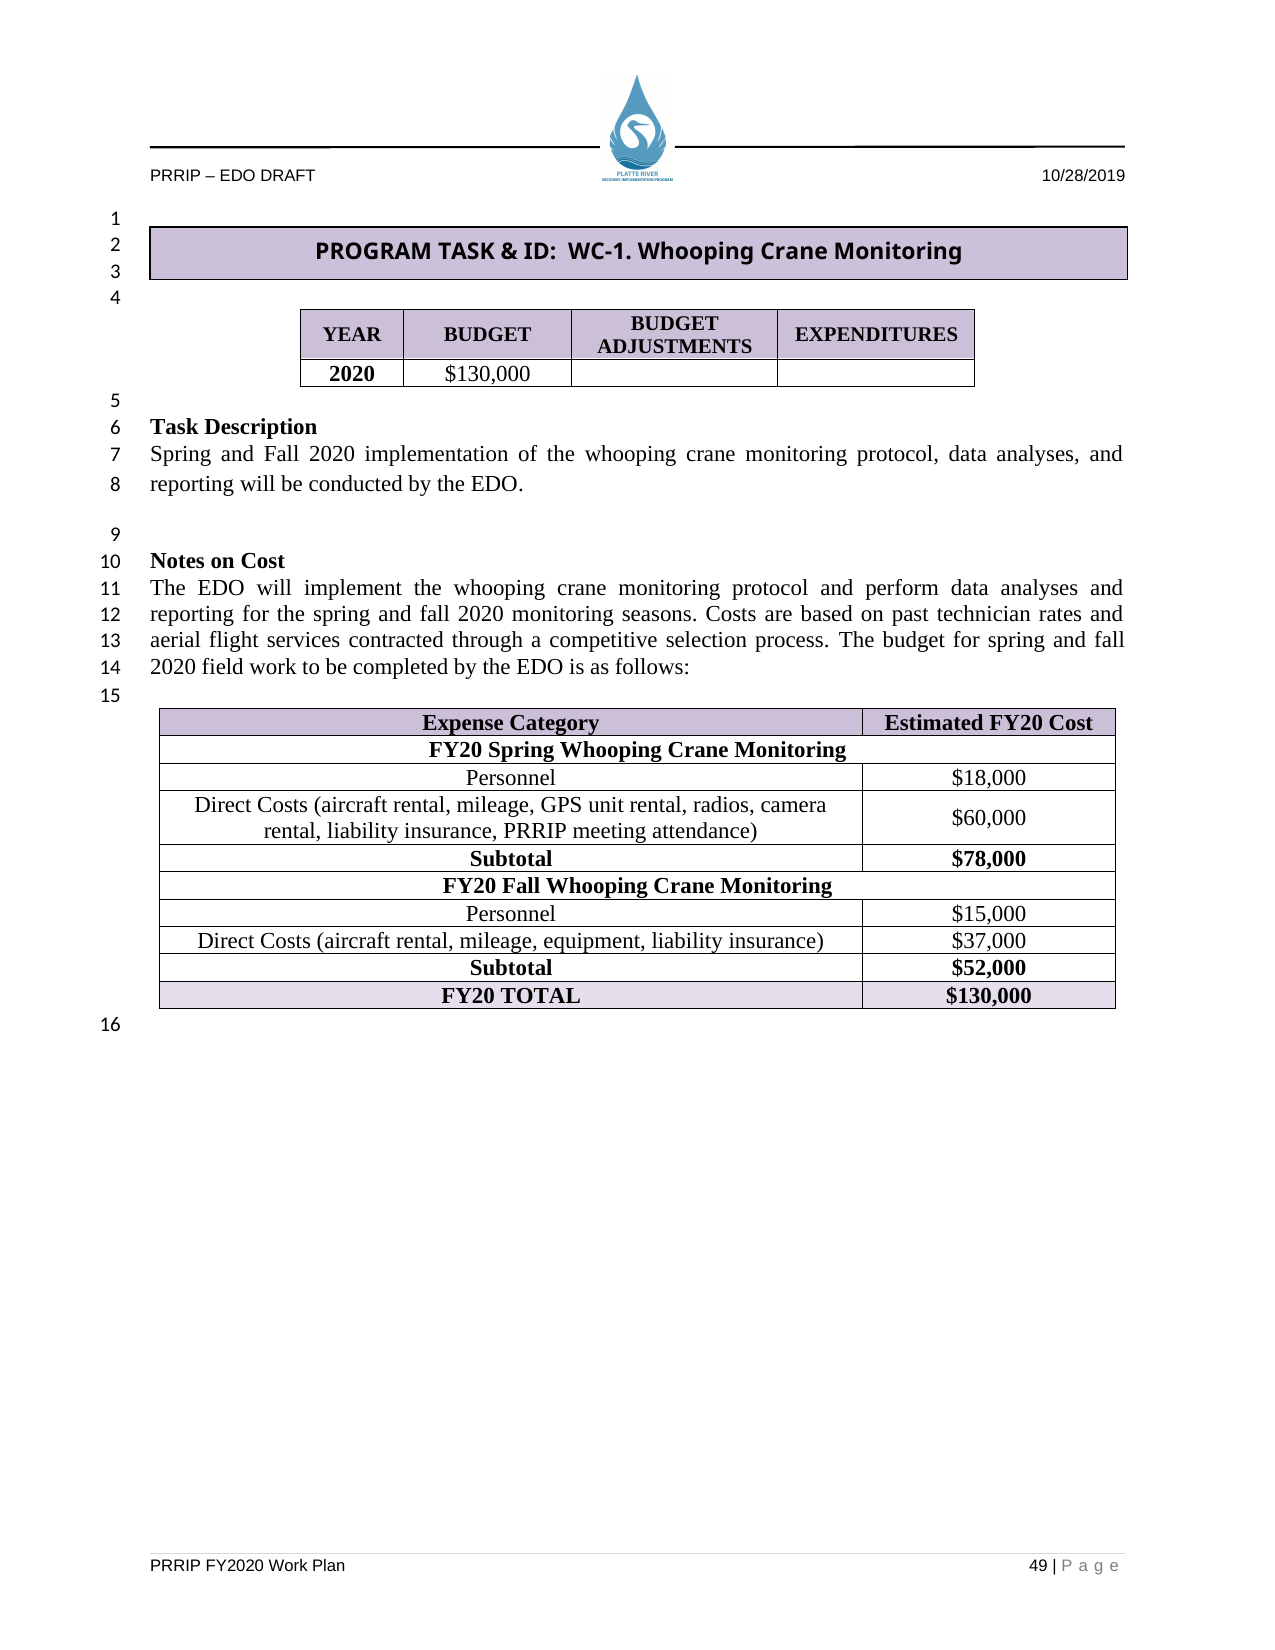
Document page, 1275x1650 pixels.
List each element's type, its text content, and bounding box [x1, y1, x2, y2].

table_cell Personnel [160, 764, 862, 790]
table_cell $130,000 [863, 982, 1115, 1008]
table_cell 2020 [301, 360, 403, 386]
table_cell Direct Costs (aircraft rental, mileage, GPS unit rental, radios, camera rental, liability insurance, PRRIP meeting attendance) [160, 791, 862, 844]
text Notes on Cost [150, 547, 1125, 574]
table_cell Direct Costs (aircraft rental, mileage, equipment, liability insurance) [160, 927, 862, 953]
text The EDO will implement the whooping crane monitoring protocol and perform data analyses and reporting for the spring and fall 2020 monitoring seasons. Costs are based on past technician rates and aerial flight services contracted through a competitive selection process. The budget for spring and fall 2020 field work to be completed by the EDO is as follows: [150, 574, 1125, 679]
table_header BUDGET ADJUSTMENTS [572, 310, 777, 358]
table_cell $130,000 [404, 360, 571, 386]
table_header BUDGET [404, 310, 571, 358]
table_header YEAR [301, 310, 403, 358]
picture [602, 75, 673, 182]
table_cell $52,000 [863, 954, 1115, 981]
table_cell [778, 360, 974, 386]
text Task Description [150, 413, 1125, 440]
table_cell FY20 Spring Whooping Crane Monitoring [160, 736, 1115, 763]
table_cell Personnel [160, 900, 862, 926]
table_header EXPENDITURES [778, 310, 974, 358]
table_cell $60,000 [863, 791, 1115, 844]
table_cell FY20 Fall Whooping Crane Monitoring [160, 872, 1115, 898]
table_cell $78,000 [863, 845, 1115, 871]
table_cell Subtotal [160, 845, 862, 871]
table_cell Subtotal [160, 954, 862, 981]
table_cell $37,000 [863, 927, 1115, 953]
table_cell [572, 360, 777, 386]
text Spring and Fall 2020 implementation of the whooping crane monitoring protocol, data analyses, and reporting will be conducted by the EDO. [150, 440, 1125, 496]
table_cell $15,000 [863, 900, 1115, 926]
table_cell FY20 TOTAL [160, 982, 862, 1008]
table_header Estimated FY20 Cost [863, 709, 1115, 735]
table_cell $18,000 [863, 764, 1115, 790]
table_header Expense Category [160, 709, 862, 735]
